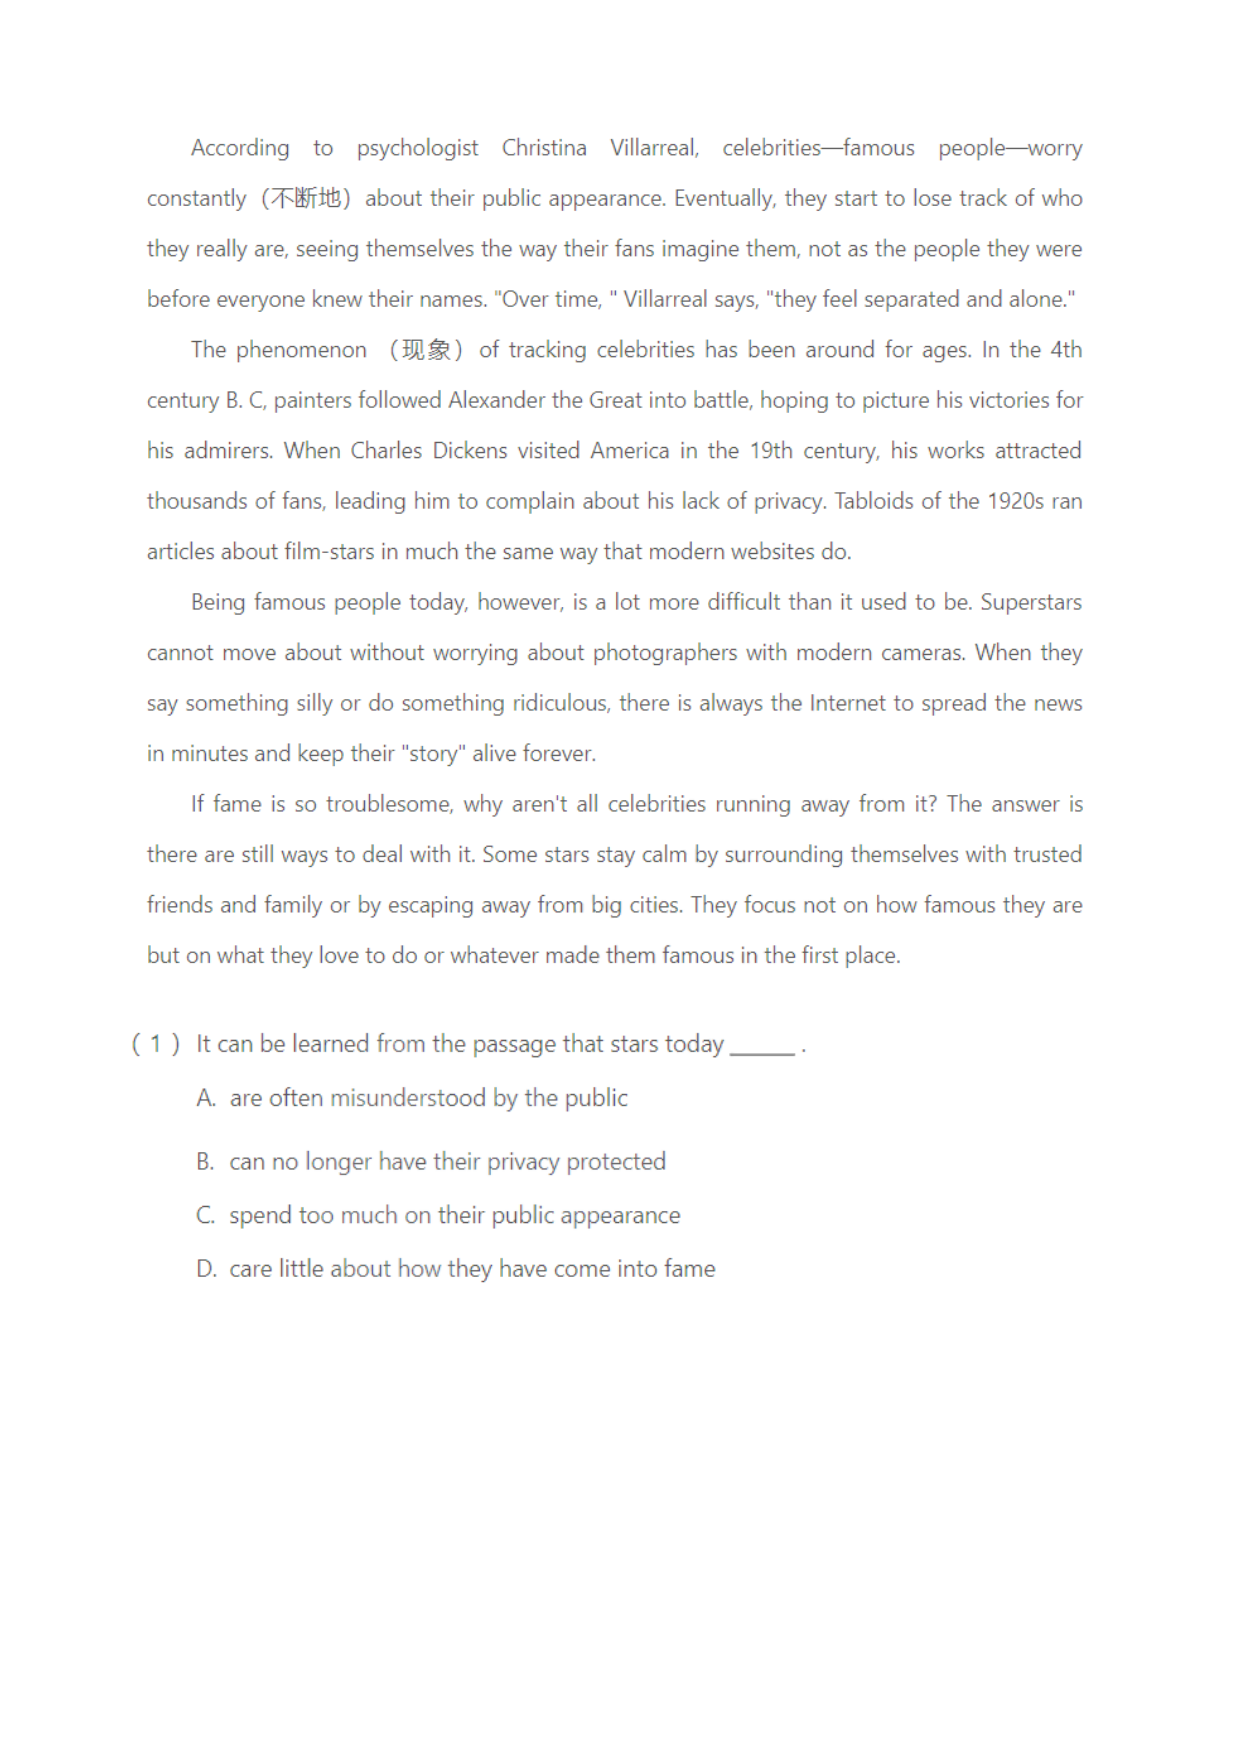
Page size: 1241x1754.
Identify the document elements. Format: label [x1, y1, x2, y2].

picture [118, 129, 1122, 977]
picture [118, 1143, 1122, 1285]
picture [118, 1021, 1122, 1113]
